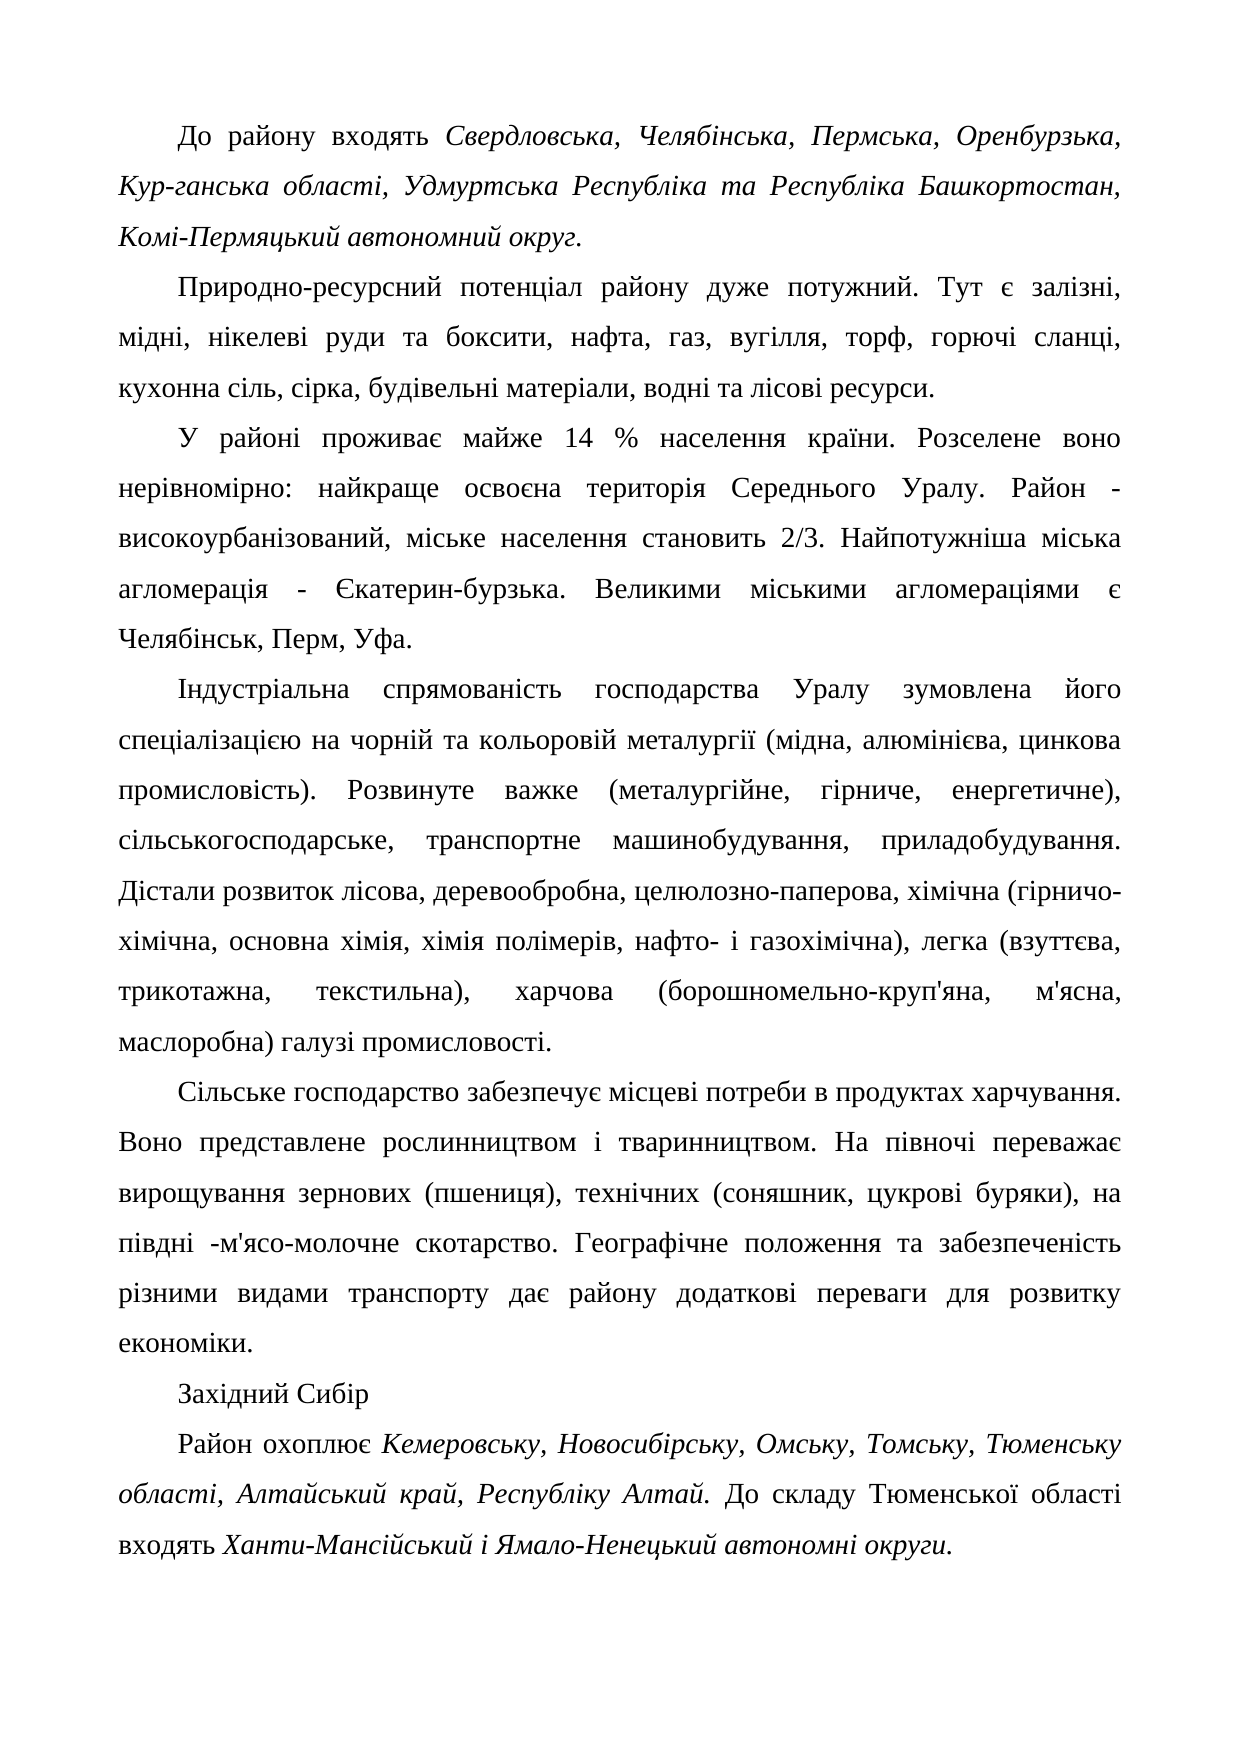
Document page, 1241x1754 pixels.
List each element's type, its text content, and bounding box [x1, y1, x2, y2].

text Природно-ресурсний потенціал району дуже потужний. Тут є залізні, мідні, нікелеві руди та боксити, нафта, газ, вугілля, торф, горючі сланці, кухонна сіль, сірка, будівельні матеріали, водні та лісові ресурси. [118, 269, 1122, 403]
text У районі проживає майже 14 % населення країни. Розселене воно нерівномірно: найкраще освоєна територія Середнього Уралу. Район - високоурбанізований, міське населення становить 2/3. Найпотужніша міська агломерація - Єкатерин-бурзька. Великими міськими агломераціями є Челябінськ, Перм, Уфа. [118, 420, 1122, 655]
text Західний Сибір [118, 1376, 1122, 1409]
text Сільське господарство забезпечує місцеві потреби в продуктах харчування. Воно представлене рослинництвом і тваринництвом. На півночі переважає вирощування зернових (пшениця), технічних (соняшник, цукрові буряки), на півдні -м'ясо-молочне скотарство. Географічне положення та забезпеченість різними видами транспорту дає району додаткові переваги для розвитку економіки. [118, 1074, 1122, 1359]
text До району входять Свердловська, Челябінська, Пермська, Оренбурзька, Кур-ганська області, Удмуртська Республіка та Республіка Башкортостан, Комі-Пермяцький автономний округ. [118, 118, 1122, 252]
text Район охоплює Кемеровську, Новосибірську, Омську, Томську, Тюменську області, Алтайський край, Республіку Алтай. До складу Тюменської області входять Ханти-Мансійський і Ямало-Ненецький автономні округи. [118, 1426, 1122, 1560]
text Індустріальна спрямованість господарства Уралу зумовлена його спеціалізацією на чорній та кольоровій металургії (мідна, алюмінієва, цинкова промисловість). Розвинуте важке (металургійне, гірниче, енергетичне), сільськогосподарське, транспортне машинобудування, приладобудування. Дістали розвиток лісова, деревообробна, целюлозно-паперова, хімічна (гірничо-хімічна, основна хімія, хімія полімерів, нафто- і газохімічна), легка (взуттєва, трикотажна, текстильна), харчова (борошномельно-круп'яна, м'ясна, маслоробна) галузі промисловості. [118, 672, 1122, 1057]
